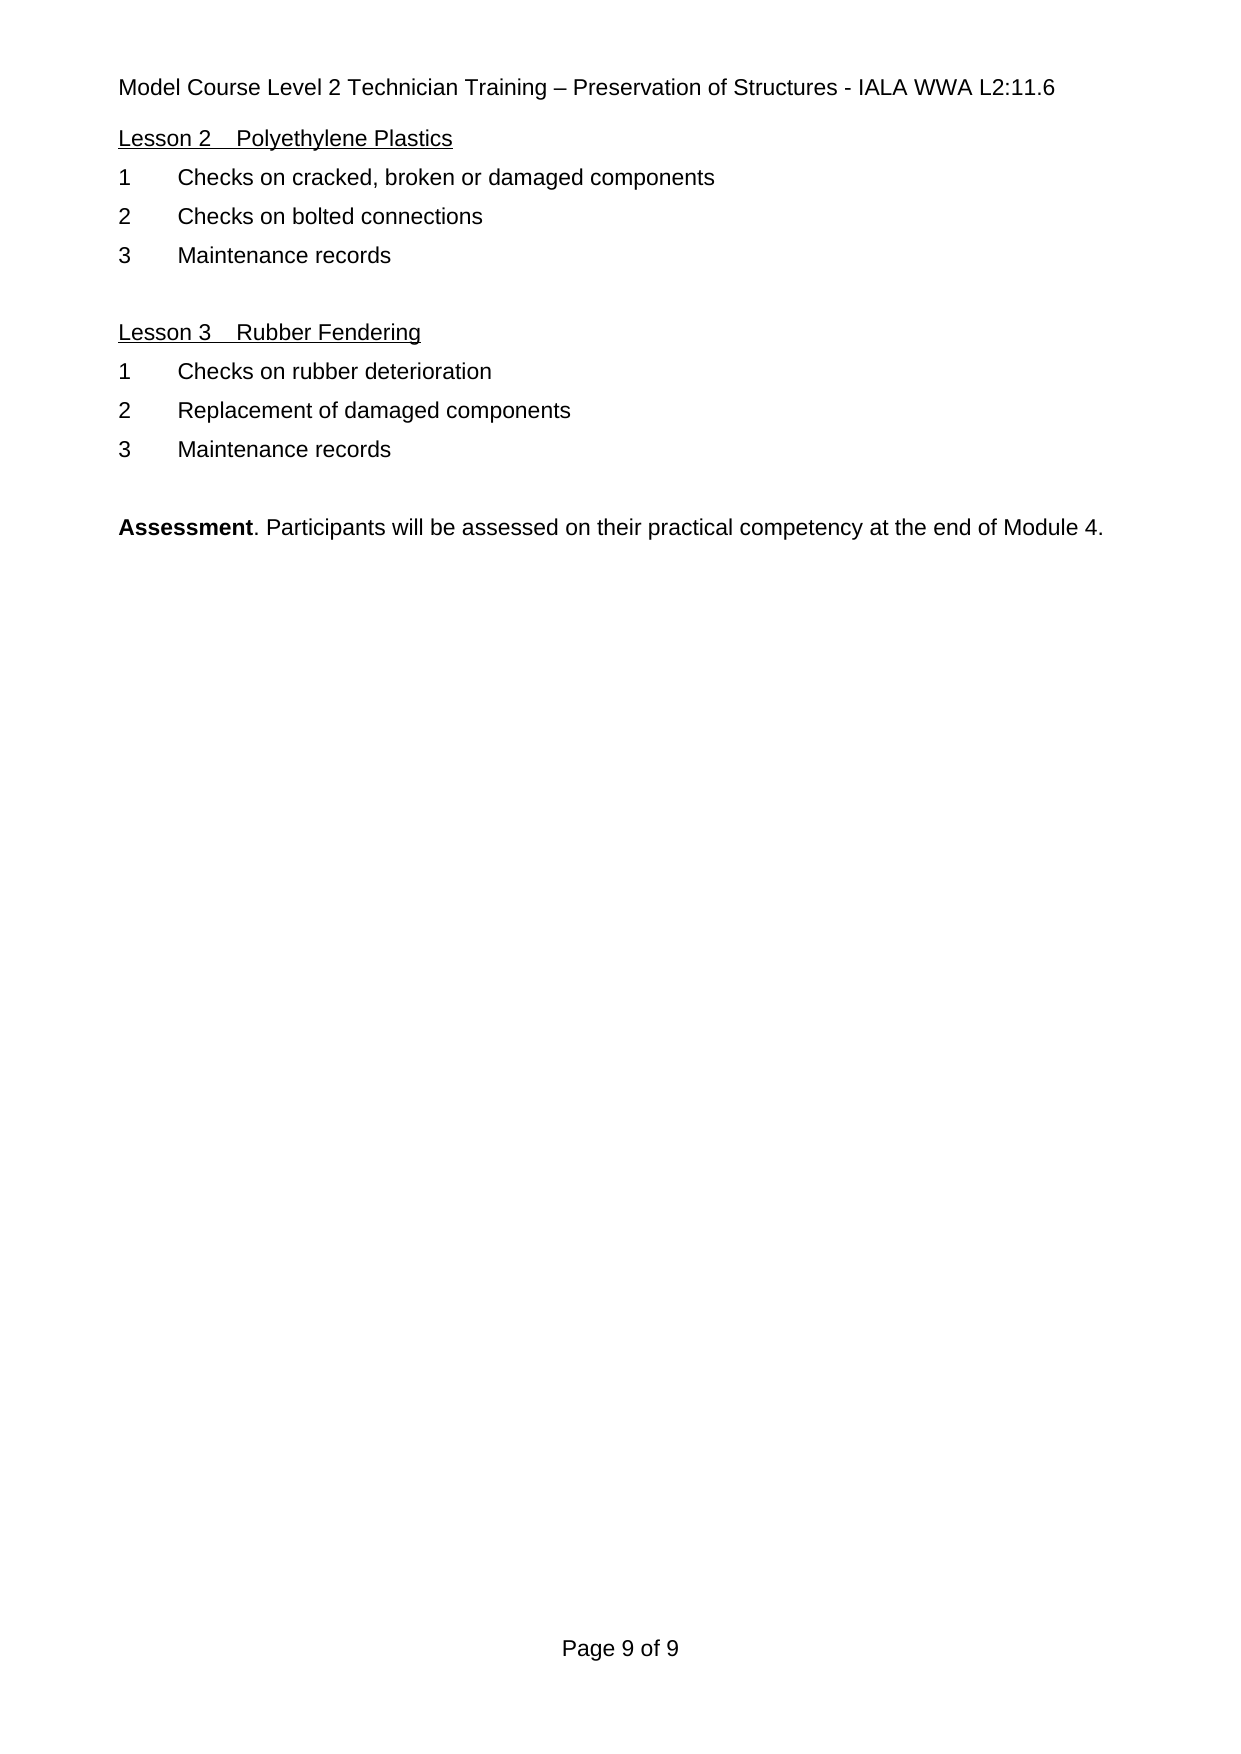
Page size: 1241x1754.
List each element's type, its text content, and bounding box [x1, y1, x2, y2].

list Checks on cracked, broken or damaged components [118, 164, 1122, 190]
text Lesson 2 Polyethylene Plastics [118, 125, 1122, 151]
list Maintenance records [118, 436, 1122, 462]
list Checks on rubber deterioration [118, 358, 1122, 384]
list Checks on bolted connections [118, 203, 1122, 229]
text Lesson 3 Rubber Fendering [118, 319, 1122, 346]
list Maintenance records [118, 242, 1122, 268]
list Replacement of damaged components [118, 397, 1122, 423]
list Assessment. Participants will be assessed on their practical competency at the end of Module 4. [118, 514, 1122, 540]
